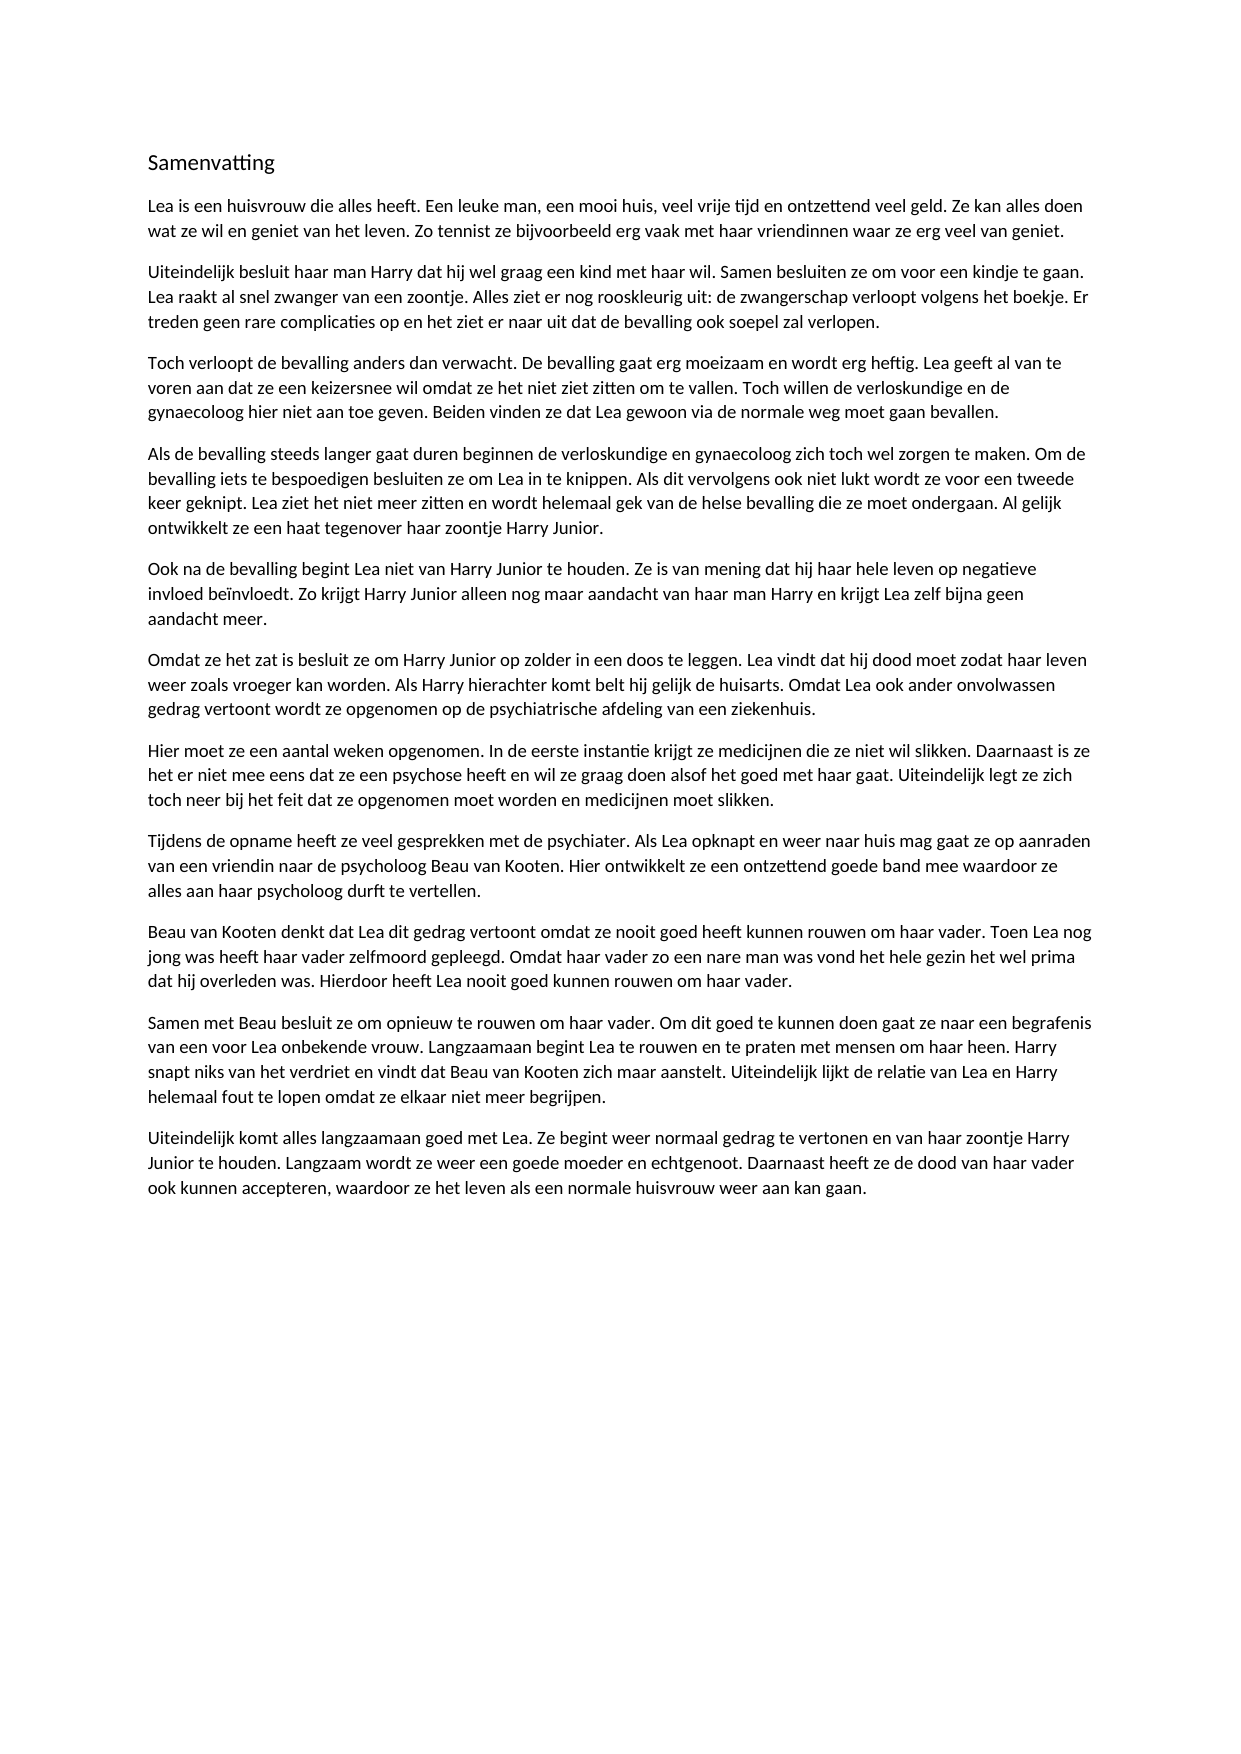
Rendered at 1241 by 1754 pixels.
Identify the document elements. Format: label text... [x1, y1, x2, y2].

text Samen met Beau besluit ze om opnieuw te rouwen om haar vader. Om dit goed te kunnen doen gaat ze naar een begrafenis van een voor Lea onbekende vrouw. Langzaamaan begint Lea te rouwen en te praten met mensen om haar heen. Harry snapt niks van het verdriet en vindt dat Beau van Kooten zich maar aanstelt. Uiteindelijk lijkt de relatie van Lea en Harry helemaal fout te lopen omdat ze elkaar niet meer begrijpen. [148, 1011, 1093, 1108]
text Tijdens de opname heeft ze veel gesprekken met de psychiater. Als Lea opknapt en weer naar huis mag gaat ze op aanraden van een vriendin naar de psycholoog Beau van Kooten. Hier ontwikkelt ze een ontzettend goede band mee waardoor ze alles aan haar psycholoog durft te vertellen. [148, 829, 1093, 902]
text Toch verloopt de bevalling anders dan verwacht. De bevalling gaat erg moeizaam en wordt erg heftig. Lea geeft al van te voren aan dat ze een keizersnee wil omdat ze het niet ziet zitten om te vallen. Toch willen de verloskundige en de gynaecoloog hier niet aan toe geven. Beiden vinden ze dat Lea gewoon via de normale weg moet gaan bevallen. [148, 351, 1093, 423]
text Hier moet ze een aantal weken opgenomen. In de eerste instantie krijgt ze medicijnen die ze niet wil slikken. Daarnaast is ze het er niet mee eens dat ze een psychose heeft en wil ze graag doen alsof het goed met haar gaat. Uiteindelijk legt ze zich toch neer bij het feit dat ze opgenomen moet worden en medicijnen moet slikken. [148, 739, 1093, 811]
text Omdat ze het zat is besluit ze om Harry Junior op zolder in een doos te leggen. Lea vindt dat hij dood moet zodat haar leven weer zoals vroeger kan worden. Als Harry hierachter komt belt hij gelijk de huisarts. Omdat Lea ook ander onvolwassen gedrag vertoont wordt ze opgenomen op de psychiatrische afdeling van een ziekenhuis. [148, 648, 1093, 720]
text Ook na de bevalling begint Lea niet van Harry Junior te houden. Ze is van mening dat hij haar hele leven op negatieve invloed beïnvloedt. Zo krijgt Harry Junior alleen nog maar aandacht van haar man Harry en krijgt Lea zelf bijna geen aandacht meer. [148, 557, 1093, 630]
text Samenvatting [148, 148, 1093, 176]
text Lea is een huisvrouw die alles heeft. Een leuke man, een mooi huis, veel vrije tijd en ontzettend veel geld. Ze kan alles doen wat ze wil en geniet van het leven. Zo tennist ze bijvoorbeeld erg vaak met haar vriendinnen waar ze erg veel van geniet. [148, 194, 1093, 242]
text Uiteindelijk komt alles langzaamaan goed met Lea. Ze begint weer normaal gedrag te vertonen en van haar zoontje Harry Junior te houden. Langzaam wordt ze weer een goede moeder en echtgenoot. Daarnaast heeft ze de dood van haar vader ook kunnen accepteren, waardoor ze het leven als een normale huisvrouw weer aan kan gaan. [148, 1126, 1093, 1199]
text Als de bevalling steeds langer gaat duren beginnen de verloskundige en gynaecoloog zich toch wel zorgen te maken. Om de bevalling iets te bespoedigen besluiten ze om Lea in te knippen. Als dit vervolgens ook niet lukt wordt ze voor een tweede keer geknipt. Lea ziet het niet meer zitten en wordt helemaal gek van de helse bevalling die ze moet ondergaan. Al gelijk ontwikkelt ze een haat tegenover haar zoontje Harry Junior. [148, 442, 1093, 539]
text Beau van Kooten denkt dat Lea dit gedrag vertoont omdat ze nooit goed heeft kunnen rouwen om haar vader. Toen Lea nog jong was heeft haar vader zelfmoord gepleegd. Omdat haar vader zo een nare man was vond het hele gezin het wel prima dat hij overleden was. Hierdoor heeft Lea nooit goed kunnen rouwen om haar vader. [148, 920, 1093, 993]
text Uiteindelijk besluit haar man Harry dat hij wel graag een kind met haar wil. Samen besluiten ze om voor een kindje te gaan. Lea raakt al snel zwanger van een zoontje. Alles ziet er nog rooskleurig uit: de zwangerschap verloopt volgens het boekje. Er treden geen rare complicaties op en het ziet er naar uit dat de bevalling ook soepel zal verlopen. [148, 261, 1093, 333]
